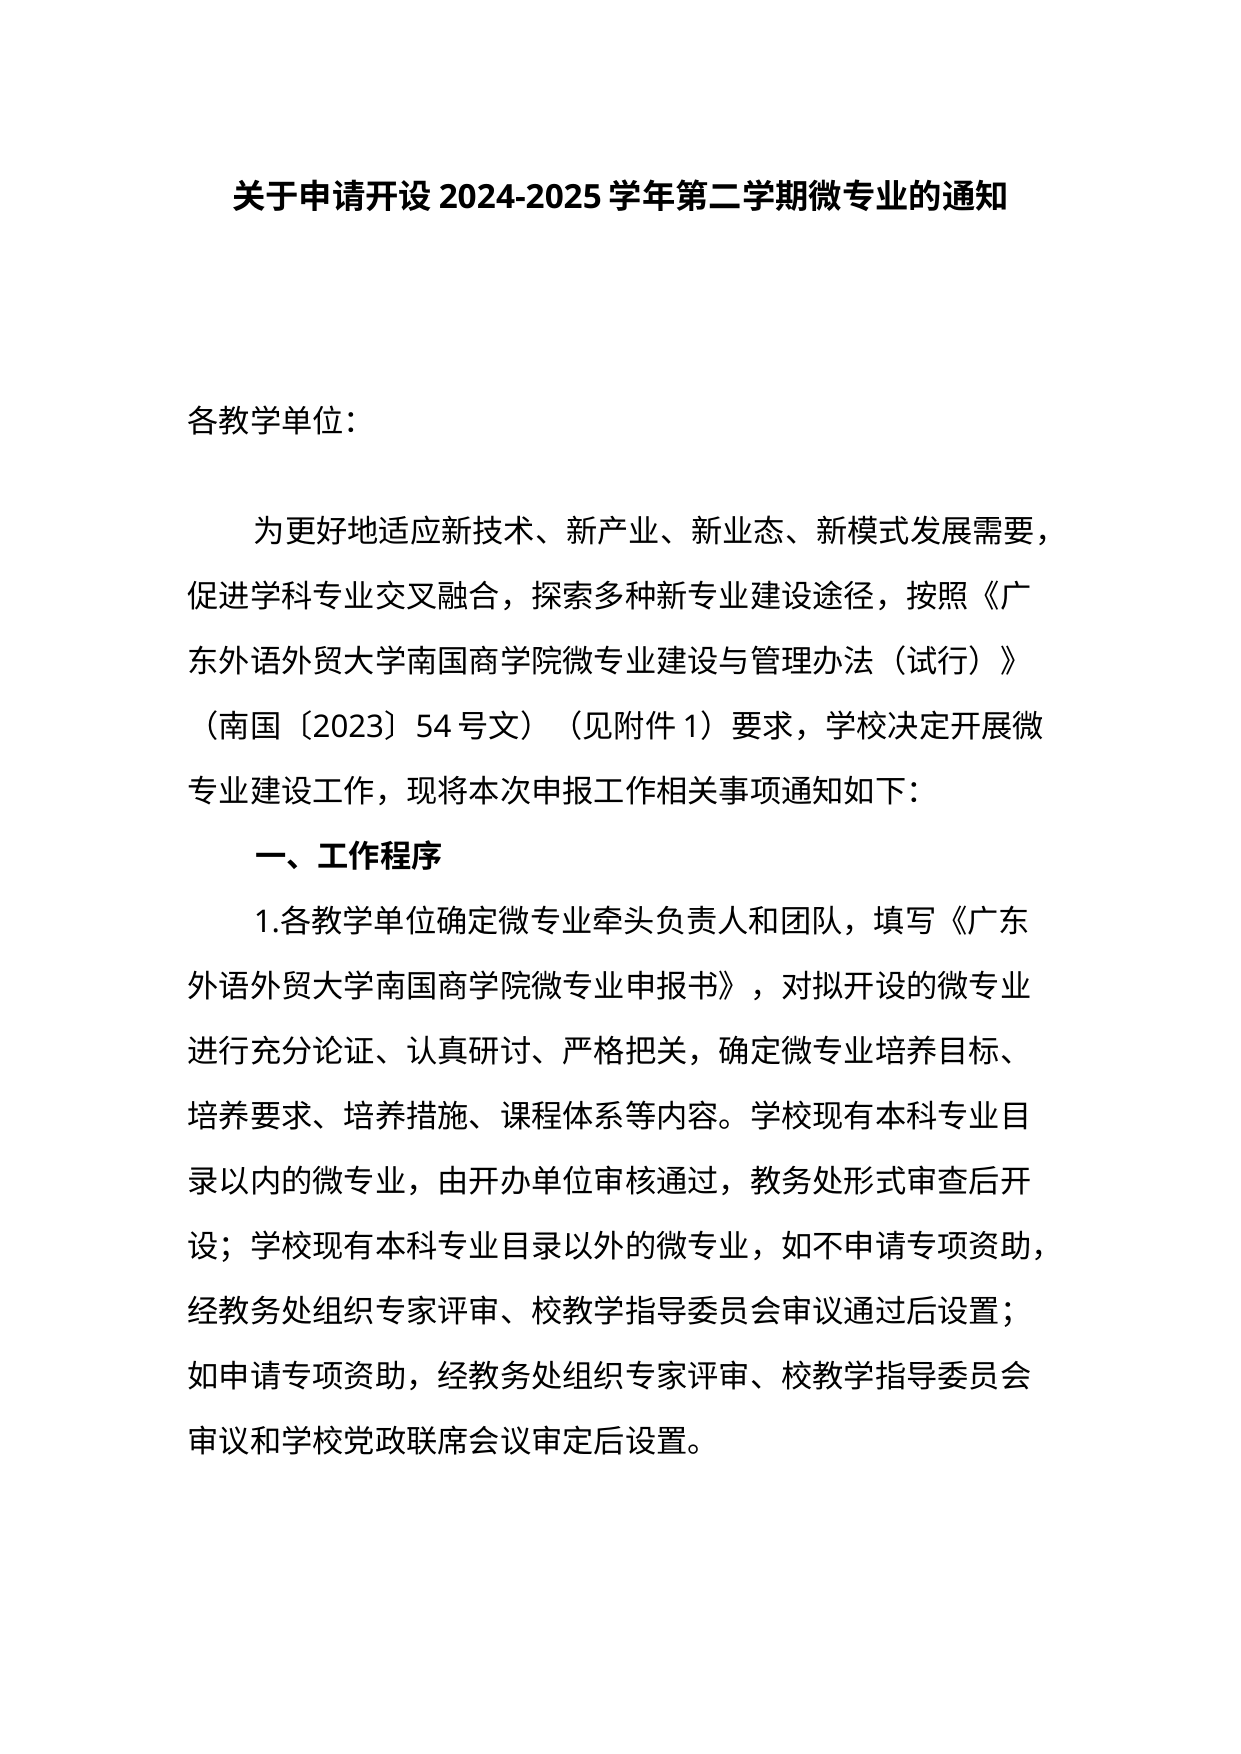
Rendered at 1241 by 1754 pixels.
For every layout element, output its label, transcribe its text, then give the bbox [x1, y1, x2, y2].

text 1.各教学单位确定微专业牵头负责人和团队，填写《广东外语外贸大学南国商学院微专业申报书》，对拟开设的微专业进行充分论证、认真研讨、严格把关，确定微专业培养目标、培养要求、培养措施、课程体系等内容。学校现有本科专业目录以内的微专业，由开办单位审核通过，教务处形式审查后开设；学校现有本科专业目录以外的微专业，如不申请专项资助，经教务处组织专家评审、校教学指导委员会审议通过后设置；如申请专项资助，经教务处组织专家评审、校教学指导委员会审议和学校党政联席会议审定后设置。 [187, 886, 1053, 1471]
text 一、工作程序 [187, 821, 1053, 886]
text 各教学单位： [187, 386, 1053, 451]
text 关于申请开设2024-2025学年第二学期微专业的通知 [187, 162, 1053, 227]
text 为更好地适应新技术、新产业、新业态、新模式发展需要，促进学科专业交叉融合，探索多种新专业建设途径，按照《广东外语外贸大学南国商学院微专业建设与管理办法（试行）》（南国〔2023〕54号文）（见附件1）要求，学校决定开展微专业建设工作，现将本次申报工作相关事项通知如下： [187, 496, 1053, 821]
